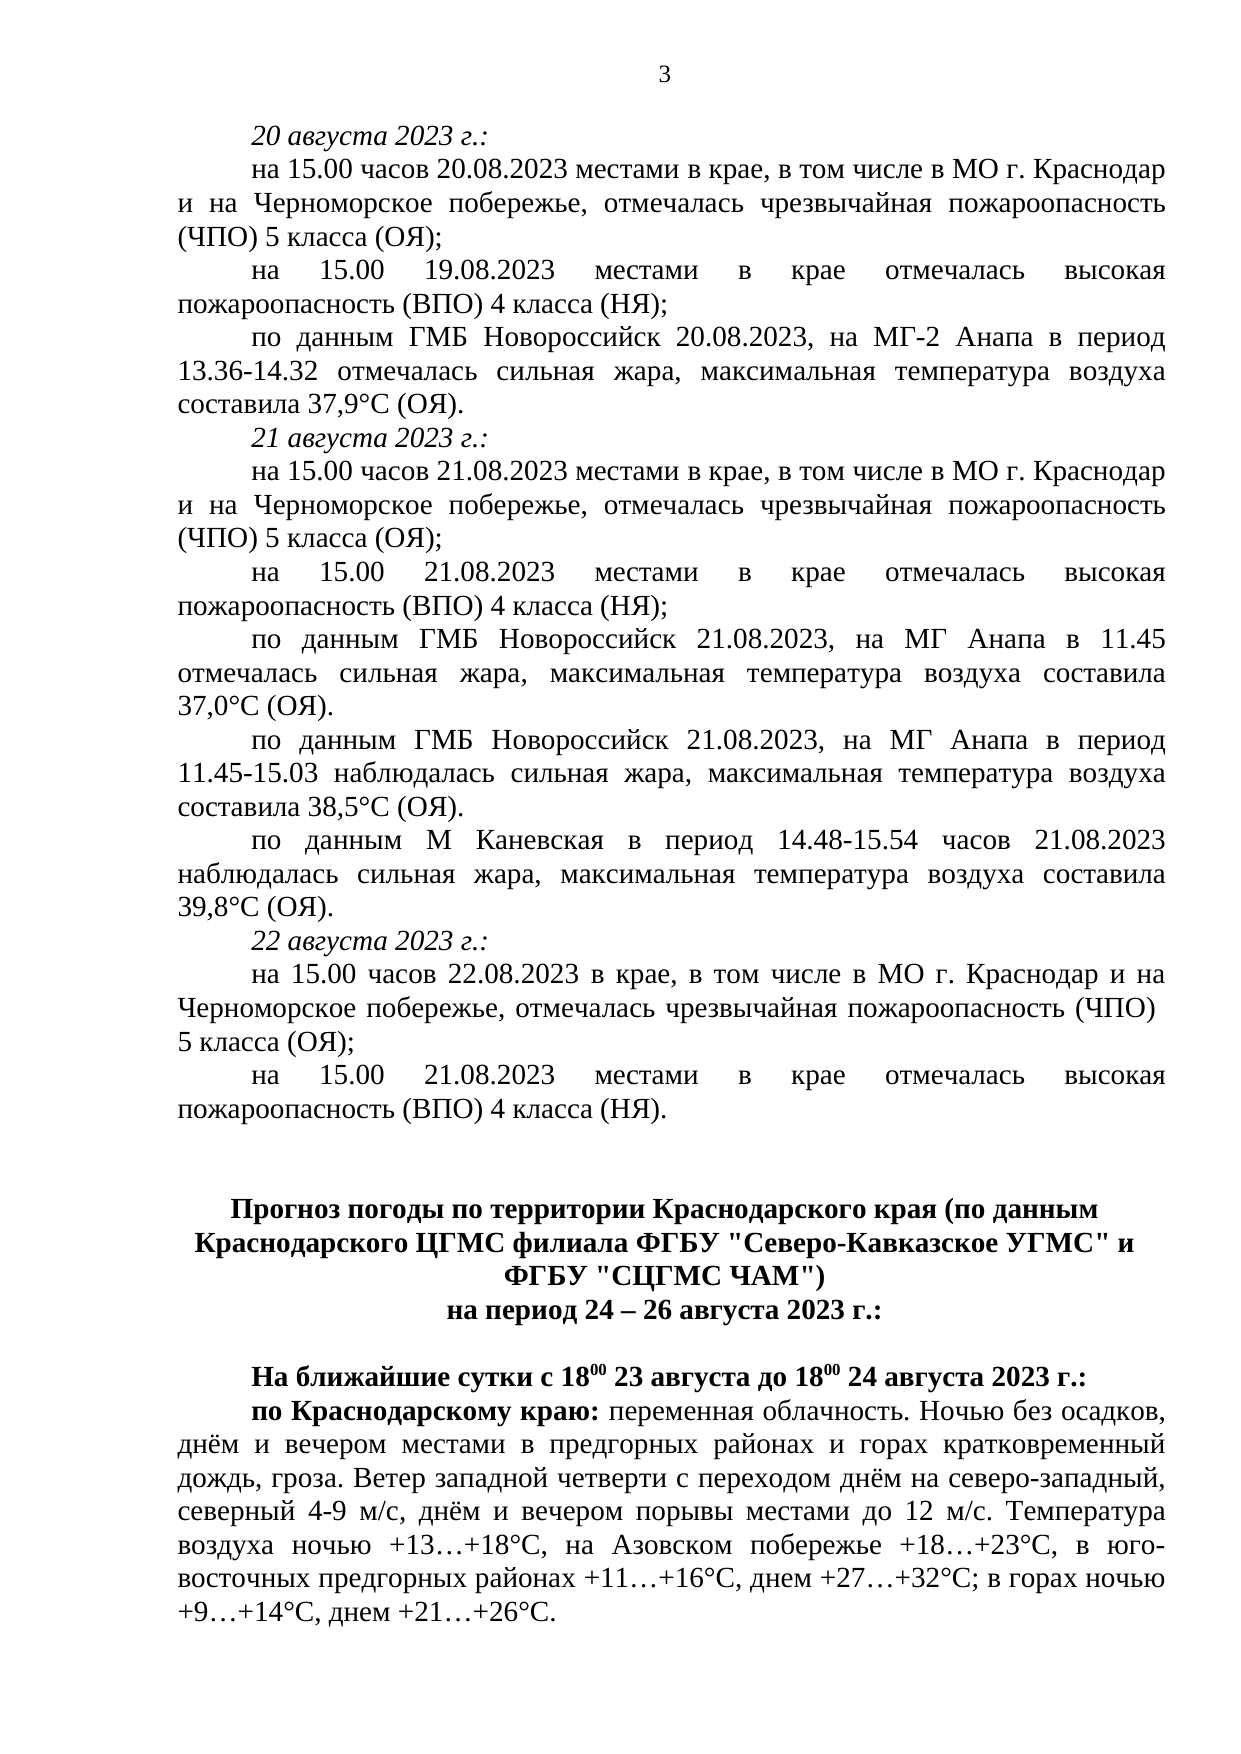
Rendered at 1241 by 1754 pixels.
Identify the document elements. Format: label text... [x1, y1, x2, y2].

text по данным М Каневская в период 14.48-15.54 часов 21.08.2023 наблюдалась сильная жара, максимальная температура воздуха составила 39,8°С (ОЯ). [177, 822, 1166, 923]
text на 15.00 часов 21.08.2023 местами в крае, в том числе в МО г. Краснодар и на Черноморское побережье, отмечалась чрезвычайная пожароопасность (ЧПО) 5 класса (ОЯ); [177, 453, 1166, 554]
text 22 августа 2023 г.: [177, 923, 1166, 957]
text 21 августа 2023 г.: [177, 420, 1166, 453]
text на период 24 – 26 августа 2023 г.: [177, 1292, 1152, 1326]
text на 15.00 21.08.2023 местами в крае отмечалась высокая пожароопасность (ВПО) 4 класса (НЯ); [177, 554, 1166, 621]
text на 15.00 часов 20.08.2023 местами в крае, в том числе в МО г. Краснодар и на Черноморское побережье, отмечалась чрезвычайная пожароопасность (ЧПО) 5 класса (ОЯ); [177, 152, 1166, 252]
text На ближайшие сутки с 1800 23 августа до 1800 24 августа 2023 г.: [177, 1359, 1152, 1393]
text 20 августа 2023 г.: [177, 118, 1166, 152]
text на 15.00 21.08.2023 местами в крае отмечалась высокая пожароопасность (ВПО) 4 класса (НЯ). [177, 1057, 1166, 1124]
text по данным ГМБ Новороссийск 21.08.2023, на МГ Анапа в период 11.45-15.03 наблюдалась сильная жара, максимальная температура воздуха составила 38,5°С (ОЯ). [177, 722, 1166, 822]
text по Краснодарскому краю: переменная облачность. Ночью без осадков, днём и вечером местами в предгорных районах и горах кратковременный дождь, гроза. Ветер западной четверти с переходом днём на северо-западный, северный 4-9 м/с, днём и вечером порывы местами до 12 м/с. Температура воздуха ночью +13…+18°С, на Азовском побережье +18…+23°С, в юго-восточных предгорных районах +11…+16°С, днем +27…+32°С; в горах ночью +9…+14°С, днем +21…+26°С. [177, 1393, 1166, 1627]
text на 15.00 часов 22.08.2023 в крае, в том числе в МО г. Краснодар и на Черноморское побережье, отмечалась чрезвычайная пожароопасность (ЧПО) 5 класса (ОЯ); [177, 957, 1166, 1057]
text Прогноз погоды по территории Краснодарского края (по данным Краснодарского ЦГМС филиала ФГБУ "Северо-Кавказское УГМС" и ФГБУ "СЦГМС ЧАМ") [177, 1191, 1152, 1292]
text на 15.00 19.08.2023 местами в крае отмечалась высокая пожароопасность (ВПО) 4 класса (НЯ); [177, 252, 1166, 319]
text по данным ГМБ Новороссийск 20.08.2023, на МГ-2 Анапа в период 13.36-14.32 отмечалась сильная жара, максимальная температура воздуха составила 37,9°С (ОЯ). [177, 319, 1166, 420]
text по данным ГМБ Новороссийск 21.08.2023, на МГ Анапа в 11.45 отмечалась сильная жара, максимальная температура воздуха составила 37,0°С (ОЯ). [177, 621, 1166, 722]
